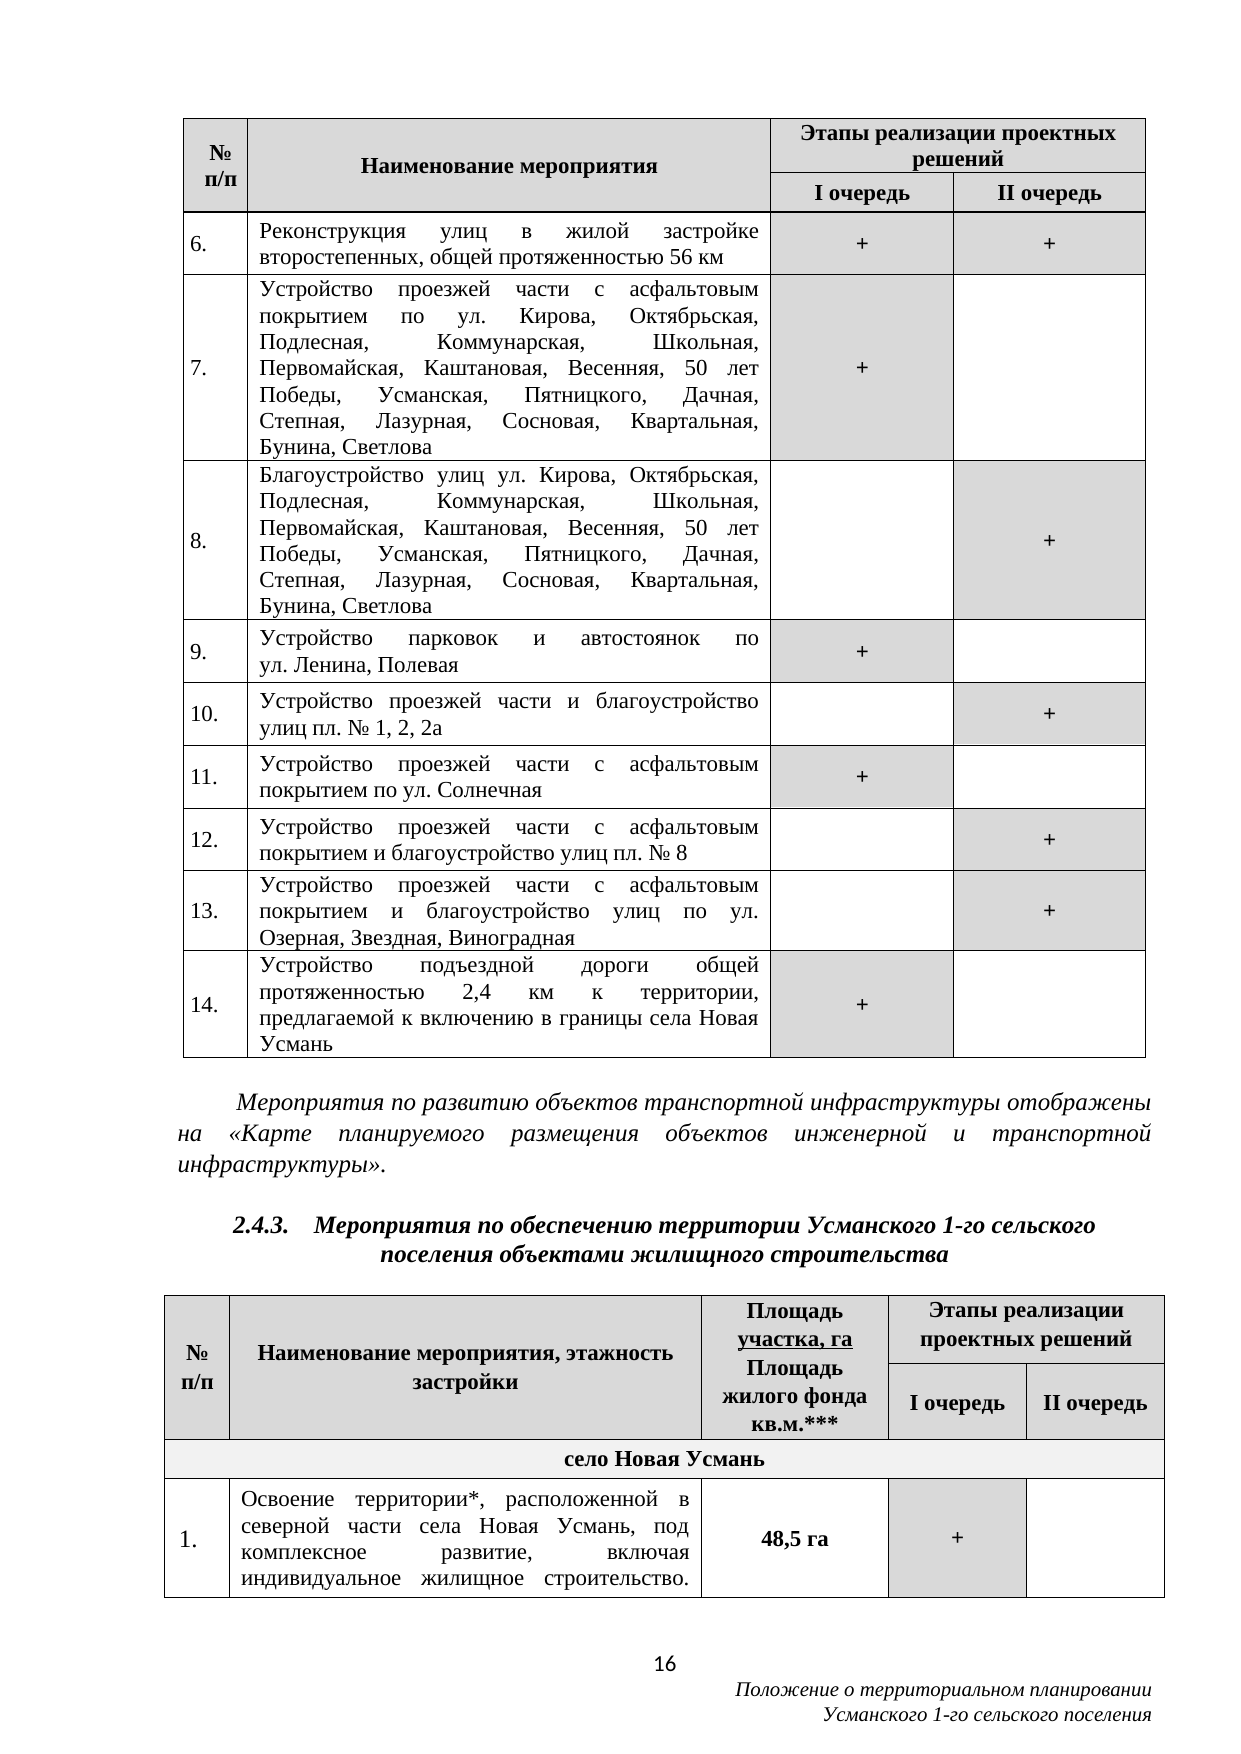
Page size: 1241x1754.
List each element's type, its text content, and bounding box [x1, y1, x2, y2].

table_cell [184, 809, 247, 870]
table_cell Устройство проезжей части с асфальтовым покрытием по ул. Кирова, Октябрьская, Подлесная, Коммунарская, Школьная, Первомайская, Каштановая, Весенняя, 50 лет Победы, Усманская, Пятницкого, Дачная, Степная, Лазурная, Сосновая, Квартальная, Бунина, Светлова [248, 275, 770, 460]
table_cell [954, 620, 1145, 682]
table_header № п/п [184, 119, 247, 211]
table_cell 48,5 га [702, 1479, 888, 1597]
table_cell [184, 951, 247, 1057]
table_header Этапы реализации проектных решений [771, 119, 1145, 172]
table_cell [954, 746, 1145, 807]
table_cell Благоустройство улиц ул. Кирова, Октябрьская, Подлесная, Коммунарская, Школьная, Первомайская, Каштановая, Весенняя, 50 лет Победы, Усманская, Пятницкого, Дачная, Степная, Лазурная, Сосновая, Квартальная, Бунина, Светлова [248, 461, 770, 619]
table_cell [184, 275, 247, 460]
table_cell Реконструкция улиц в жилой застройке второстепенных, общей протяженностью 56 км [248, 213, 770, 274]
table_cell + [771, 620, 953, 682]
table_cell + [889, 1479, 1026, 1597]
table_header Этапы реализации проектных решений [889, 1296, 1164, 1363]
table_cell I очередь [889, 1364, 1026, 1439]
table_cell [771, 871, 953, 950]
table_cell + [771, 951, 953, 1057]
table_cell [165, 1479, 229, 1597]
table_cell + [954, 213, 1145, 274]
table_cell [184, 620, 247, 682]
table_header Площадь участка, га Площадь жилого фонда кв.м.*** [702, 1296, 888, 1439]
table_header Наименование мероприятия [248, 119, 770, 211]
table_cell [184, 213, 247, 274]
table_cell [771, 809, 953, 870]
table_cell + [954, 683, 1145, 744]
table_cell Устройство проезжей части с асфальтовым покрытием и благоустройство улиц по ул. Озерная, Звездная, Виноградная [248, 871, 770, 950]
table_cell + [954, 871, 1145, 950]
table_header № п/п [165, 1296, 229, 1439]
table_cell I очередь [771, 173, 953, 211]
table_cell [771, 683, 953, 744]
table_cell Устройство проезжей части с асфальтовым покрытием и благоустройство улиц пл. № 8 [248, 809, 770, 870]
table_cell + [954, 461, 1145, 619]
table_cell [954, 951, 1145, 1057]
table_cell Устройство проезжей части и благоустройство улиц пл. № 1, 2, 2а [248, 683, 770, 744]
table_cell [1027, 1479, 1164, 1597]
table_cell [771, 461, 953, 619]
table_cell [230, 1479, 701, 1597]
table_header Наименование мероприятия, этажность застройки [230, 1296, 701, 1439]
table_cell [184, 461, 247, 619]
table_cell Устройство проезжей части с асфальтовым покрытием по ул. Солнечная [248, 746, 770, 807]
table_cell + [771, 213, 953, 274]
text Мероприятия по развитию объектов транспортной инфраструктуры отображены на «Карте планируемого размещения объектов инженерной и транспортной инфраструктуры». [177, 1087, 1152, 1177]
table_cell + [771, 275, 953, 460]
table_cell Устройство парковок и автостоянок по ул. Ленина, Полевая [248, 620, 770, 682]
table_cell [184, 746, 247, 807]
table_cell + [771, 746, 953, 807]
list Мероприятия по обеспечению территории Усманского 1-го сельского поселения объектами жилищного строительства [177, 1210, 1152, 1267]
table_cell II очередь [954, 173, 1145, 211]
table_cell Устройство подъездной дороги общей протяженностью 2,4 км к территории, предлагаемой к включению в границы села Новая Усмань [248, 951, 770, 1057]
table_cell II очередь [1027, 1364, 1164, 1439]
table_cell село Новая Усмань [165, 1440, 1164, 1478]
table_cell [184, 871, 247, 950]
table_cell + [954, 809, 1145, 870]
table_cell [184, 683, 247, 744]
table_cell [954, 275, 1145, 460]
